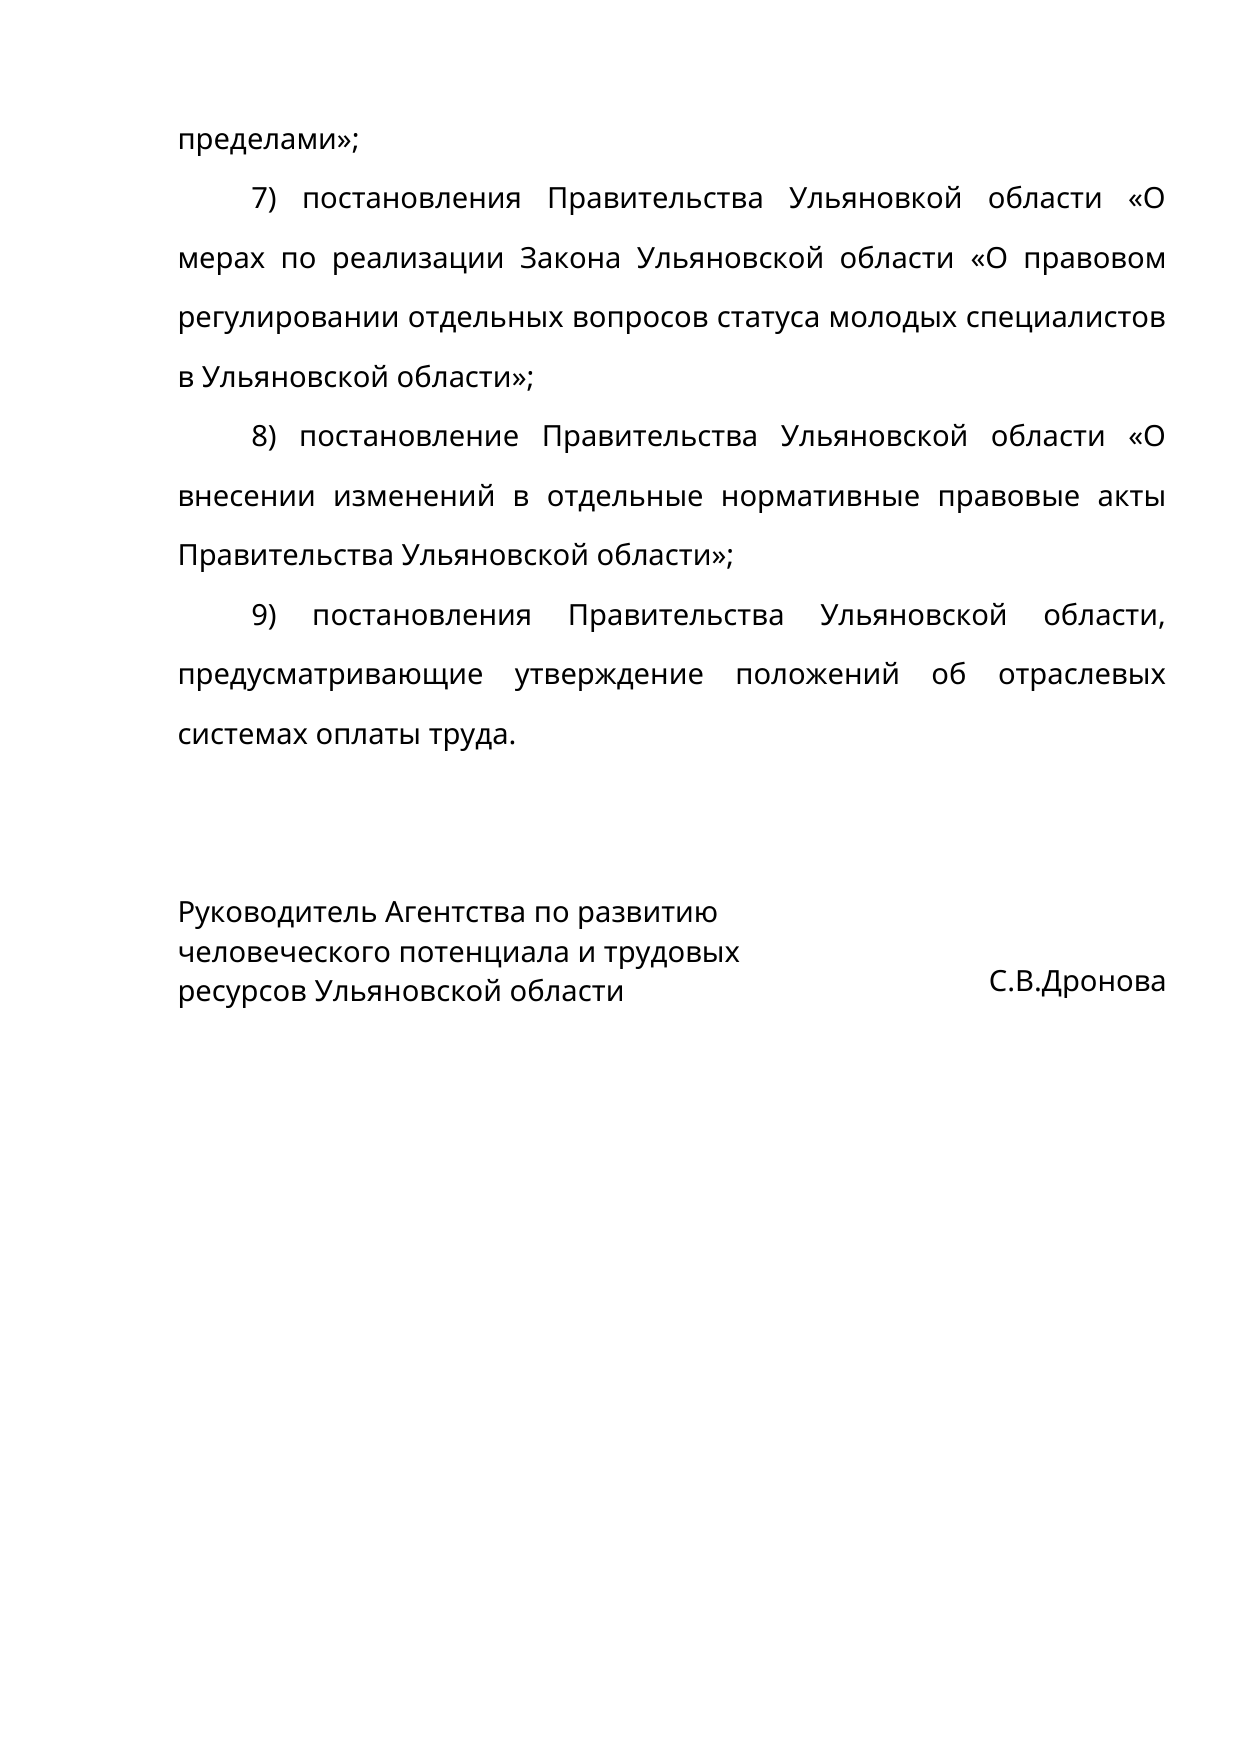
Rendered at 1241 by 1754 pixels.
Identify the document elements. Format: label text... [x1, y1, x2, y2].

table_header С.В.Дронова [783, 891, 1167, 1010]
text 7) постановления Правительства Ульяновкой области «О мерах по реализации Закона Ульяновской области «О правовом регулировании отдельных вопросов статуса молодых специалистов в Ульяновской области»; [177, 178, 1167, 396]
table_header Руководитель Агентства по развитию человеческого потенциала и трудовых ресурсов Ульяновской области [177, 891, 783, 1010]
text 9) постановления Правительства Ульяновской области, предусматривающие утверждение положений об отраслевых системах оплаты труда. [177, 594, 1167, 753]
text 8) постановление Правительства Ульяновской области «О внесении изменений в отдельные нормативные правовые акты Правительства Ульяновской области»; [177, 416, 1167, 574]
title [177, 118, 1167, 158]
